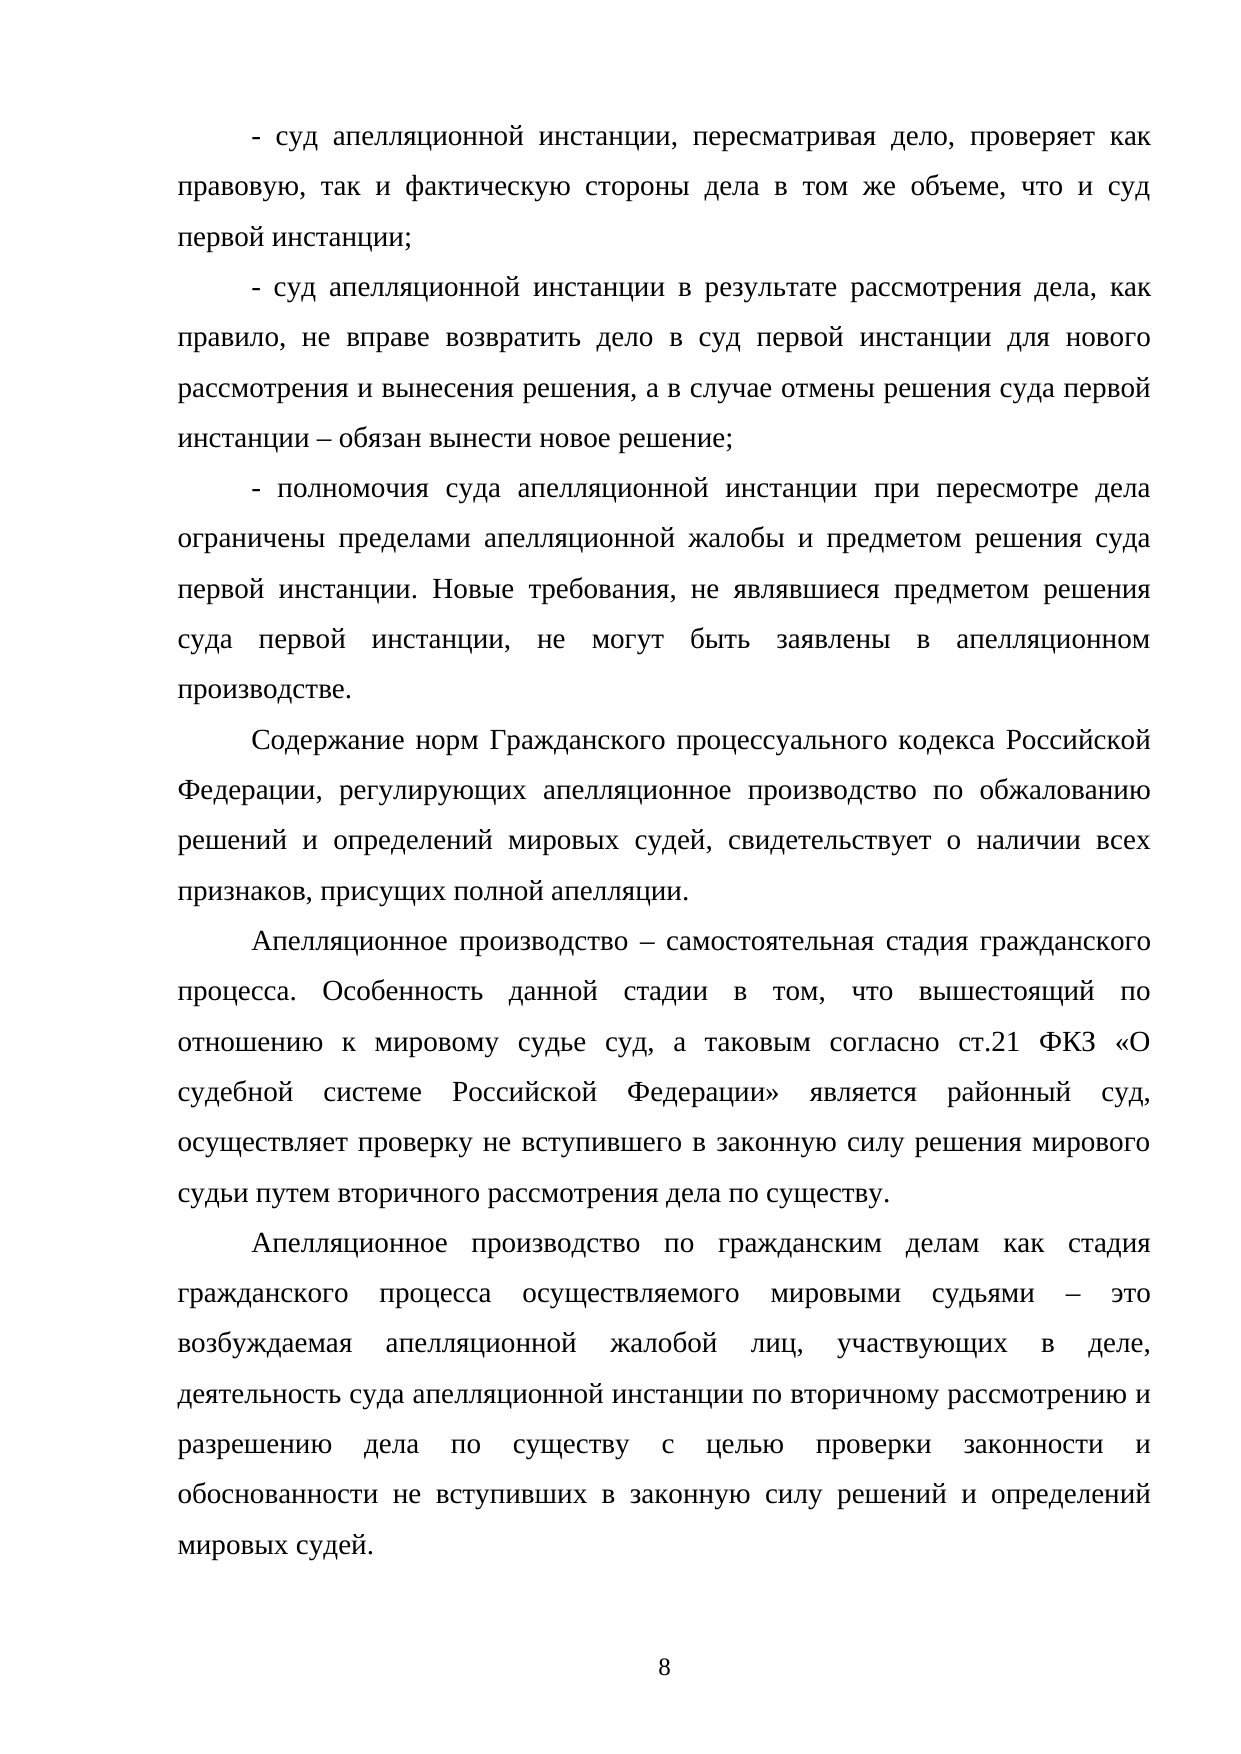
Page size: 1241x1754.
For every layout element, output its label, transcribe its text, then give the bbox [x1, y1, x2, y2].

text - полномочия суда апелляционной инстанции при пересмотре дела ограничены пределами апелляционной жалобы и предметом решения суда первой инстанции. Новые требования, не являвшиеся предметом решения суда первой инстанции, не могут быть заявлены в апелляционном производстве. [177, 470, 1152, 705]
text Апелляционное производство по гражданским делам как стадия гражданского процесса осуществляемого мировыми судьями – это возбуждаемая апелляционной жалобой лиц, участвующих в деле, деятельность суда апелляционной инстанции по вторичному рассмотрению и разрешению дела по существу с целью проверки законности и обоснованности не вступивших в законную силу решений и определений мировых судей. [177, 1225, 1152, 1560]
text Апелляционное производство – самостоятельная стадия гражданского процесса. Особенность данной стадии в том, что вышестоящий по отношению к мировому судье суд, а таковым согласно ст.21 ФКЗ «О судебной системе Российской Федерации» является районный суд, осуществляет проверку не вступившего в законную силу решения мирового судьи путем вторичного рассмотрения дела по существу. [177, 923, 1152, 1208]
text - суд апелляционной инстанции, пересматривая дело, проверяет как правовую, так и фактическую стороны дела в том же объеме, что и суд первой инстанции; [177, 118, 1152, 252]
text Содержание норм Гражданского процессуального кодекса Российской Федерации, регулирующих апелляционное производство по обжалованию решений и определений мировых судей, свидетельствует о наличии всех признаков, присущих полной апелляции. [177, 722, 1152, 906]
text - суд апелляционной инстанции в результате рассмотрения дела, как правило, не вправе возвратить дело в суд первой инстанции для нового рассмотрения и вынесения решения, а в случае отмены решения суда первой инстанции – обязан вынести новое решение; [177, 269, 1152, 453]
